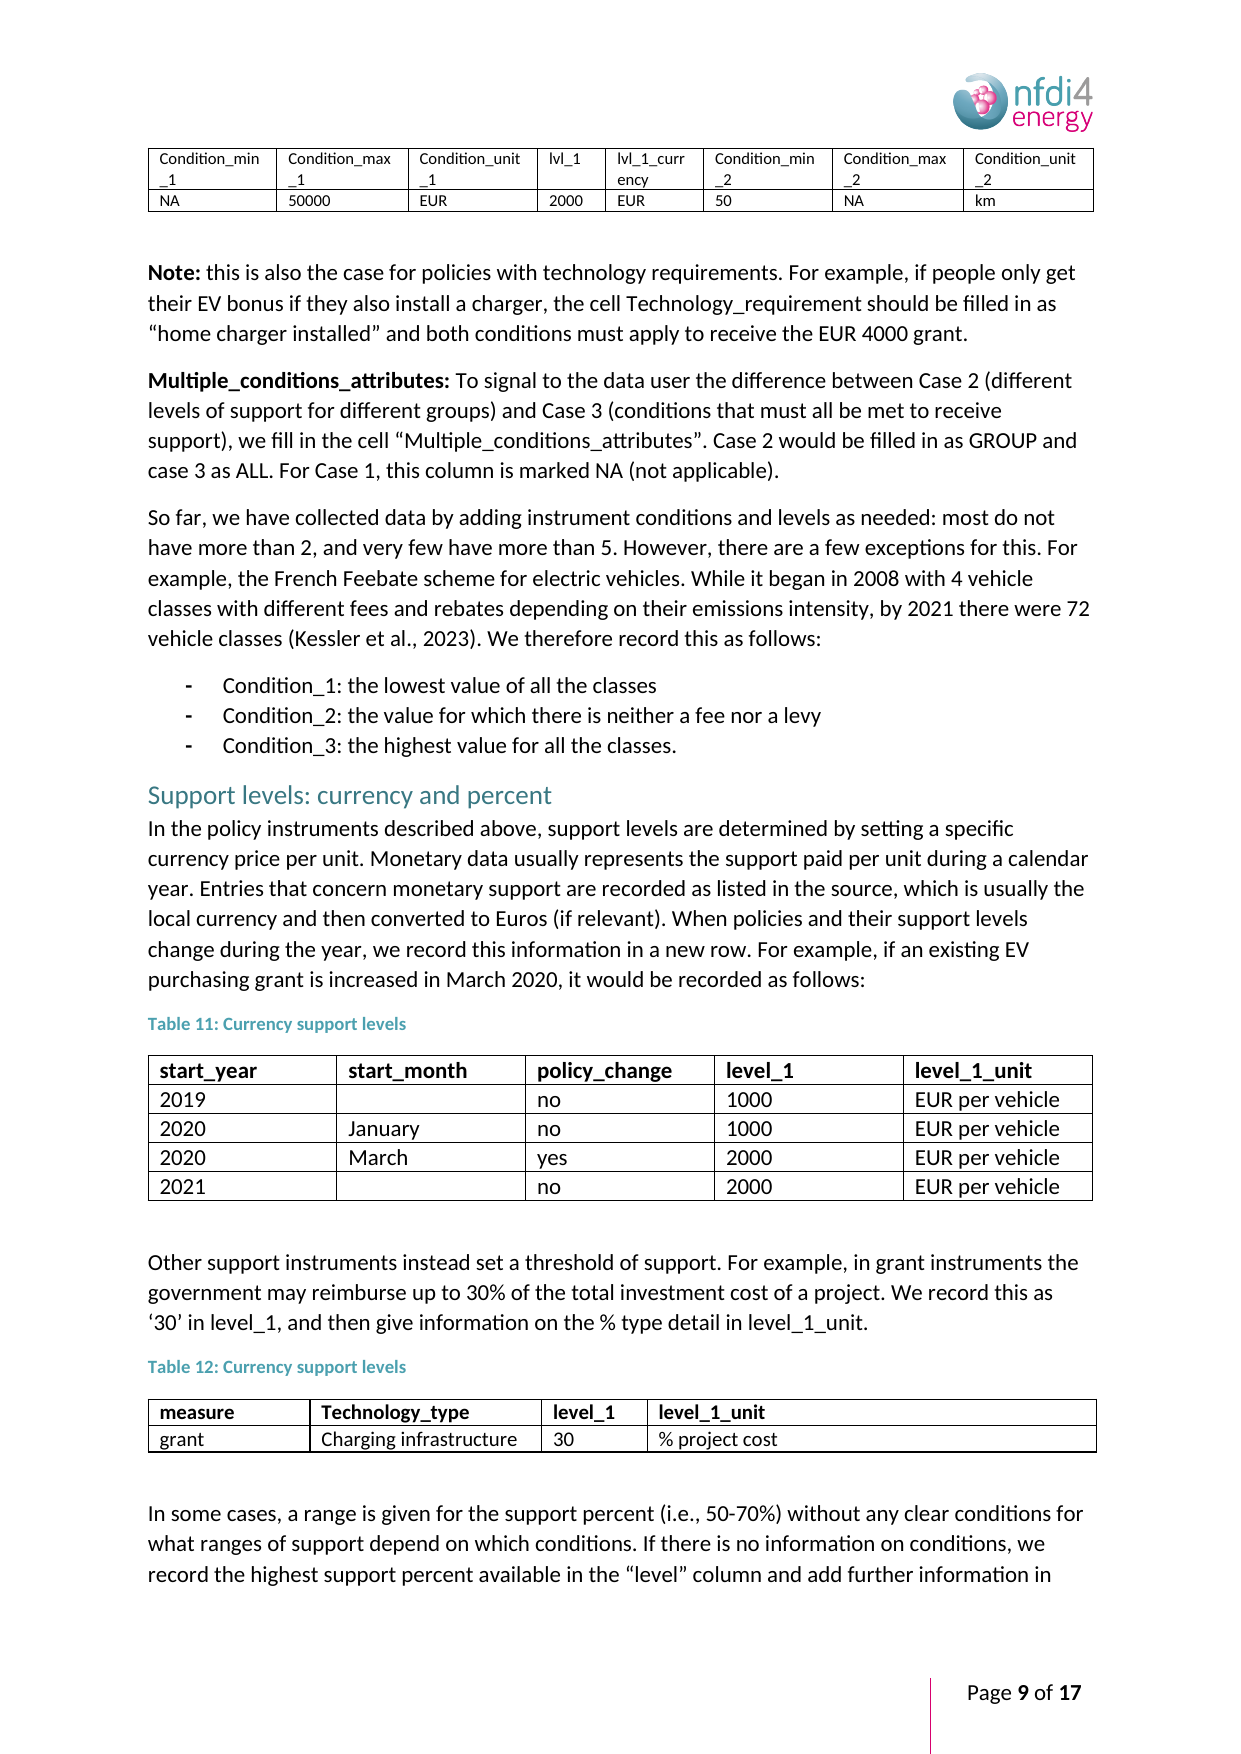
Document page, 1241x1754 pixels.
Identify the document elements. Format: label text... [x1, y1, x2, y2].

table_cell 50000 [277, 190, 408, 211]
table_header Condition_max_1 [277, 149, 408, 189]
table_header start_month [337, 1056, 525, 1084]
table_header lvl_1 [538, 149, 605, 189]
table_cell 2020 [149, 1114, 336, 1142]
text Multiple_conditions_attributes: To signal to the data user the difference between Case 2 (different levels of support for different groups) and Case 3 (conditions that must all be met to receive support), we fill in the cell “Multiple_conditions_attributes”. Case 2 would be filled in as GROUP and case 3 as ALL. For Case 1, this column is marked NA (not applicable). [148, 366, 1093, 484]
table_cell EUR per vehicle [904, 1143, 1092, 1171]
table_cell NA [149, 190, 276, 211]
table_header policy_change [526, 1056, 714, 1084]
table_cell EUR [606, 190, 703, 211]
table_cell NA [833, 190, 963, 211]
table_cell 2000 [715, 1143, 903, 1171]
table_cell no [526, 1085, 714, 1113]
text Table 12: Currency support levels [148, 1355, 1093, 1378]
text So far, we have collected data by adding instrument conditions and levels as needed: most do not have more than 2, and very few have more than 5. However, there are a few exceptions for this. For example, the French Feebate scheme for electric vehicles. While it began in 2008 with 4 vehicle classes with different fees and rebates depending on their emissions intensity, by 2021 there were 72 vehicle classes (Kessler et al., 2023). We therefore record this as follows: [148, 503, 1093, 652]
list Condition_3: the highest value for all the classes. [185, 731, 1093, 759]
list Condition_1: the lowest value of all the classes [185, 671, 1093, 699]
table_cell no [526, 1172, 714, 1200]
table_cell [337, 1172, 525, 1200]
table_cell 1000 [715, 1114, 903, 1142]
table_header lvl_1_currency [606, 149, 703, 189]
table_header Condition_unit_1 [409, 149, 537, 189]
text Note: this is also the case for policies with technology requirements. For example, if people only get their EV bonus if they also install a charger, the cell Technology_requirement should be filled in as “home charger installed” and both conditions must apply to receive the EUR 4000 grant. [148, 258, 1093, 347]
text Table 11: Currency support levels [148, 1012, 1093, 1035]
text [148, 1499, 1093, 1588]
table_cell % project cost [648, 1426, 1096, 1451]
table_cell 2019 [149, 1085, 336, 1113]
table_cell EUR per vehicle [904, 1114, 1092, 1142]
table_header Condition_min_1 [149, 149, 276, 189]
table_header Condition_unit_2 [964, 149, 1093, 189]
table_cell EUR per vehicle [904, 1085, 1092, 1113]
table_header start_year [149, 1056, 336, 1084]
table_cell grant [149, 1426, 309, 1451]
subtitle Support levels: currency and percent [148, 778, 1093, 811]
table_header Condition_min_2 [704, 149, 832, 189]
table_cell 1000 [715, 1085, 903, 1113]
table_header measure [149, 1400, 309, 1425]
table_cell no [526, 1114, 714, 1142]
table_cell EUR [409, 190, 537, 211]
table_cell yes [526, 1143, 714, 1171]
table_header Technology_type [311, 1400, 541, 1425]
table_cell January [337, 1114, 525, 1142]
table_cell 2000 [715, 1172, 903, 1200]
table_cell 2020 [149, 1143, 336, 1171]
picture [953, 73, 1093, 132]
table_cell 2000 [538, 190, 605, 211]
table_cell March [337, 1143, 525, 1171]
table_cell [337, 1085, 525, 1113]
table_cell 50 [704, 190, 832, 211]
text In the policy instruments described above, support levels are determined by setting a specific currency price per unit. Monetary data usually represents the support paid per unit during a calendar year. Entries that concern monetary support are recorded as listed in the source, which is usually the local currency and then converted to Euros (if relevant). When policies and their support levels change during the year, we record this information in a new row. For example, if an existing EV purchasing grant is increased in March 2020, it would be recorded as follows: [148, 814, 1093, 993]
table_header level_1 [542, 1400, 647, 1425]
table_header Condition_max_2 [833, 149, 963, 189]
table_cell km [964, 190, 1093, 211]
table_header level_1_unit [904, 1056, 1092, 1084]
table_cell 30 [542, 1426, 647, 1451]
table_cell EUR per vehicle [904, 1172, 1092, 1200]
table_header level_1 [715, 1056, 903, 1084]
list Condition_2: the value for which there is neither a fee nor a levy [185, 701, 1093, 729]
table_header level_1_unit [648, 1400, 1096, 1425]
table_cell Charging infrastructure [311, 1426, 541, 1451]
table_cell 2021 [149, 1172, 336, 1200]
text Other support instruments instead set a threshold of support. For example, in grant instruments the government may reimburse up to 30% of the total investment cost of a project. We record this as ‘30’ in level_1, and then give information on the % type detail in level_1_unit. [148, 1248, 1093, 1337]
